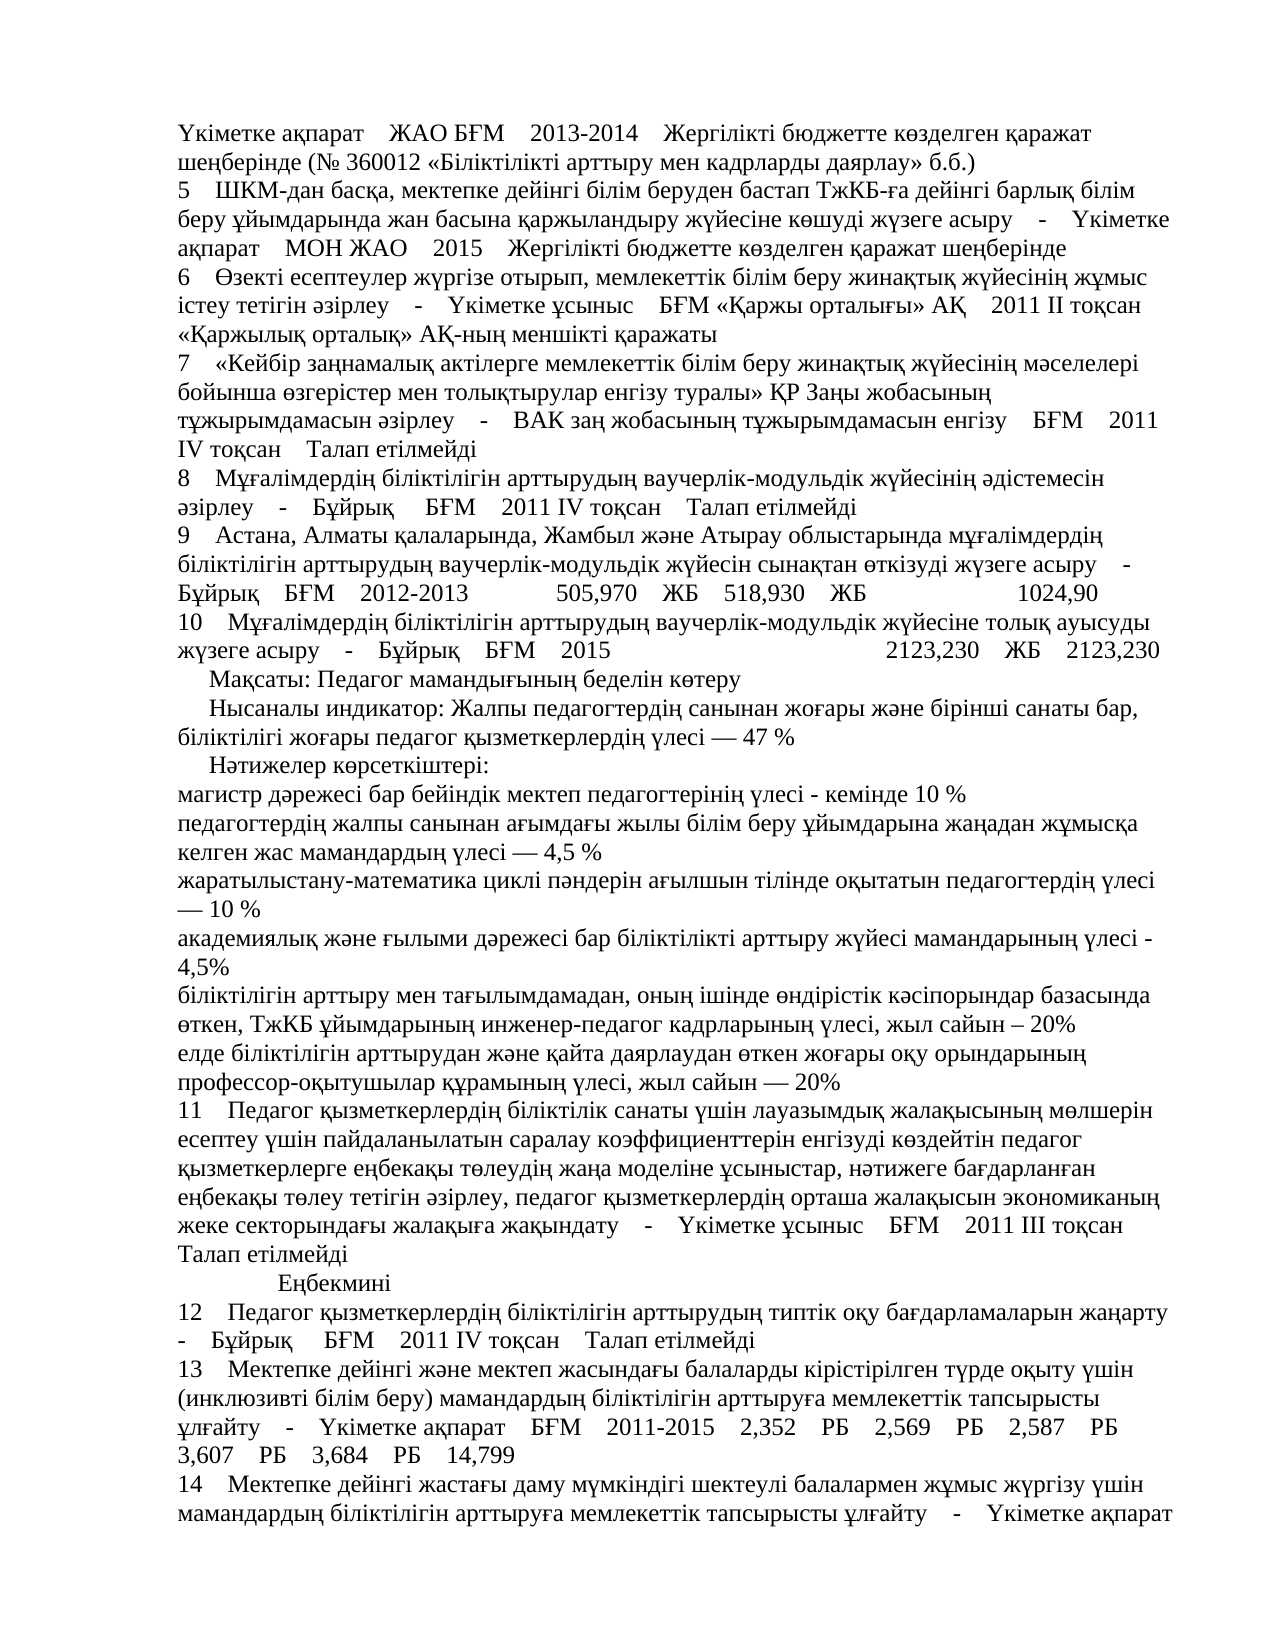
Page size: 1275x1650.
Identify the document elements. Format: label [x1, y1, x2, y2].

text [177, 118, 1186, 1527]
